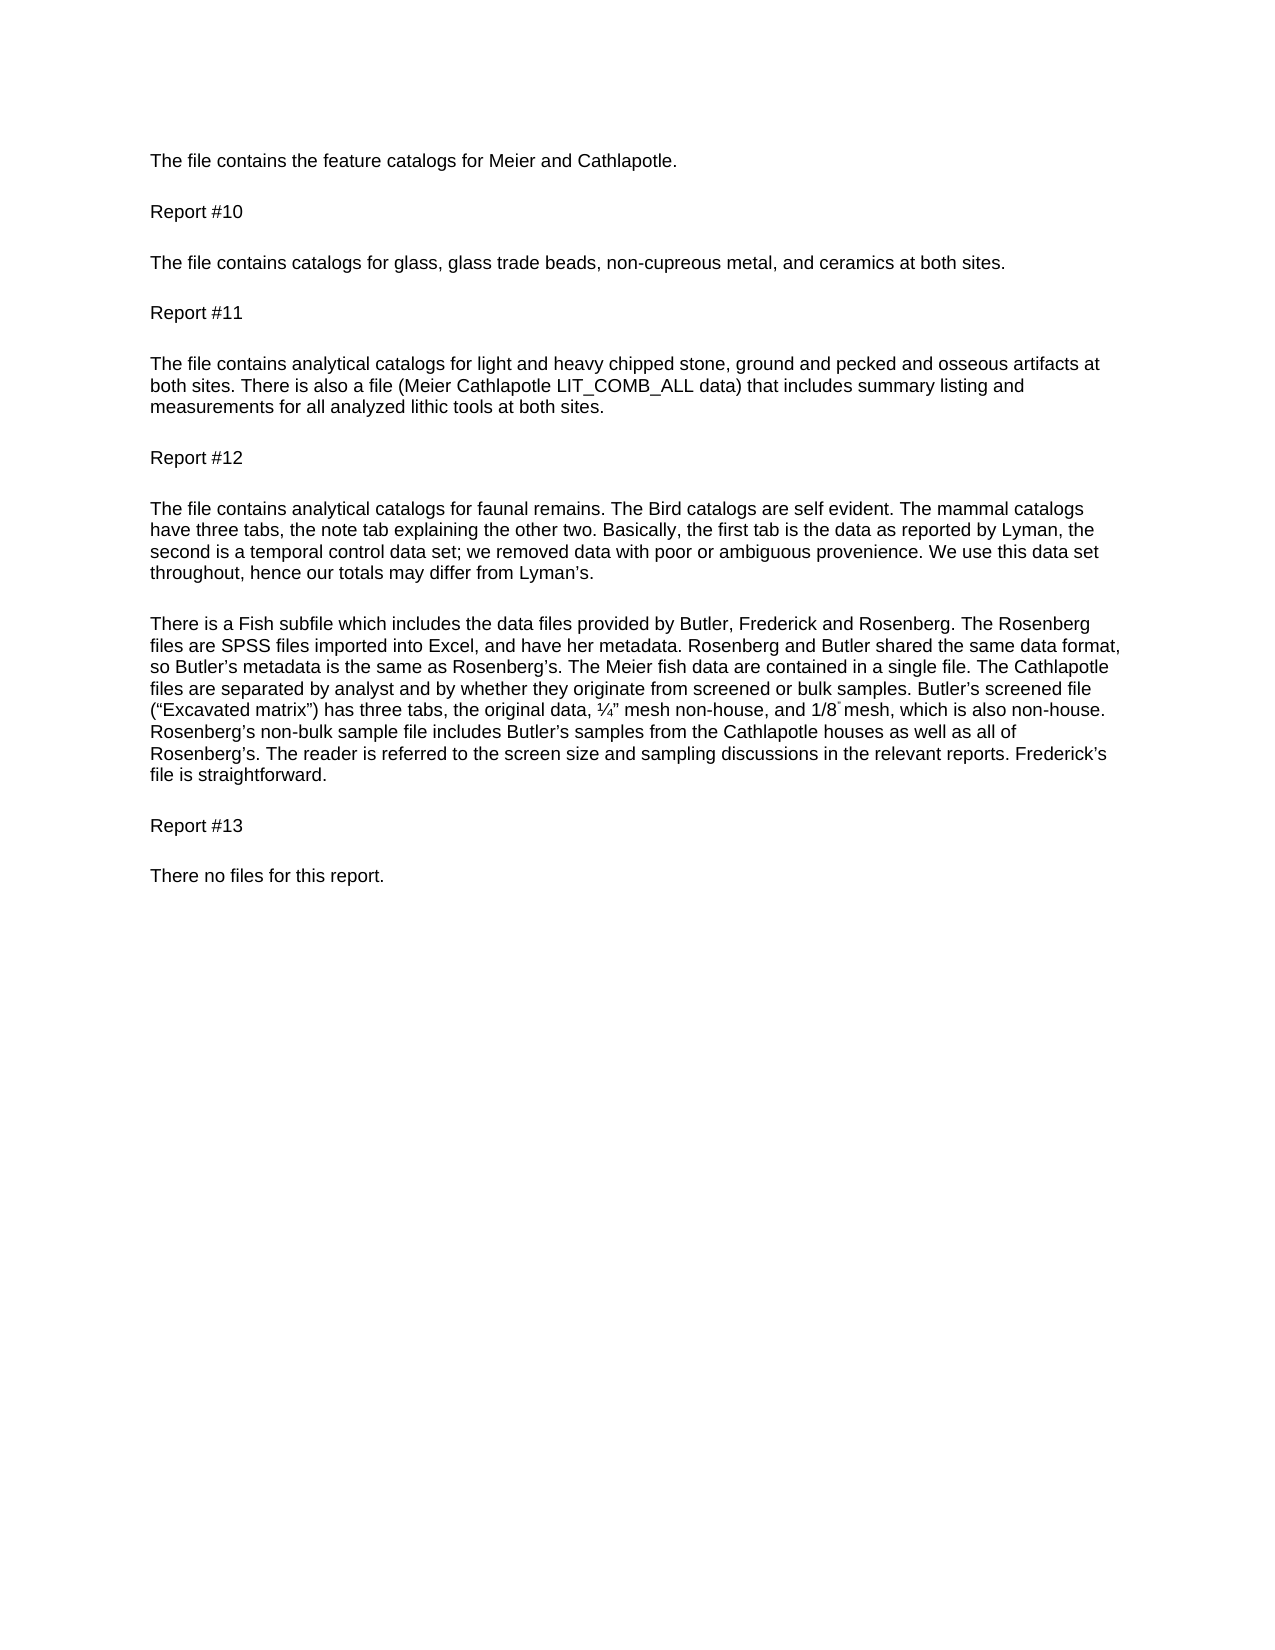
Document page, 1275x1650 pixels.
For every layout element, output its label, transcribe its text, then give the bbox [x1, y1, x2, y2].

text The file contains the feature catalogs for Meier and Cathlapotle. [150, 150, 1125, 172]
text Report #13 [150, 814, 1125, 836]
text Report #11 [150, 302, 1125, 324]
text There is a Fish subfile which includes the data files provided by Butler, Frederick and Rosenberg. The Rosenberg files are SPSS files imported into Excel, and have her metadata. Rosenberg and Butler shared the same data format, so Butler’s metadata is the same as Rosenberg’s. The Meier fish data are contained in a single file. The Cathlapotle files are separated by analyst and by whether they originate from screened or bulk samples. Butler’s screened file (“Excavated matrix”) has three tabs, the original data, ¼” mesh non-house, and 1/8” mesh, which is also non-house. Rosenberg’s non-bulk sample file includes Butler’s samples from the Cathlapotle houses as well as all of Rosenberg’s. The reader is referred to the screen size and sampling discussions in the relevant reports. Frederick’s file is straightforward. [150, 613, 1125, 785]
text Report #10 [150, 201, 1125, 222]
text The file contains analytical catalogs for faunal remains. The Bird catalogs are self evident. The mammal catalogs have three tabs, the note tab explaining the other two. Basically, the first tab is the data as reported by Lyman, the second is a temporal control data set; we removed data with poor or ambiguous provenience. We use this data set throughout, hence our totals may differ from Lyman’s. [150, 497, 1125, 584]
text The file contains catalogs for glass, glass trade beads, non-cupreous metal, and ceramics at both sites. [150, 251, 1125, 273]
text The file contains analytical catalogs for light and heavy chipped stone, ground and pecked and osseous artifacts at both sites. There is also a file (Meier Cathlapotle LIT_COMB_ALL data) that includes summary listing and measurements for all analyzed lithic tools at both sites. [150, 353, 1125, 418]
text Report #12 [150, 447, 1125, 468]
text There no files for this report. [150, 865, 1125, 887]
